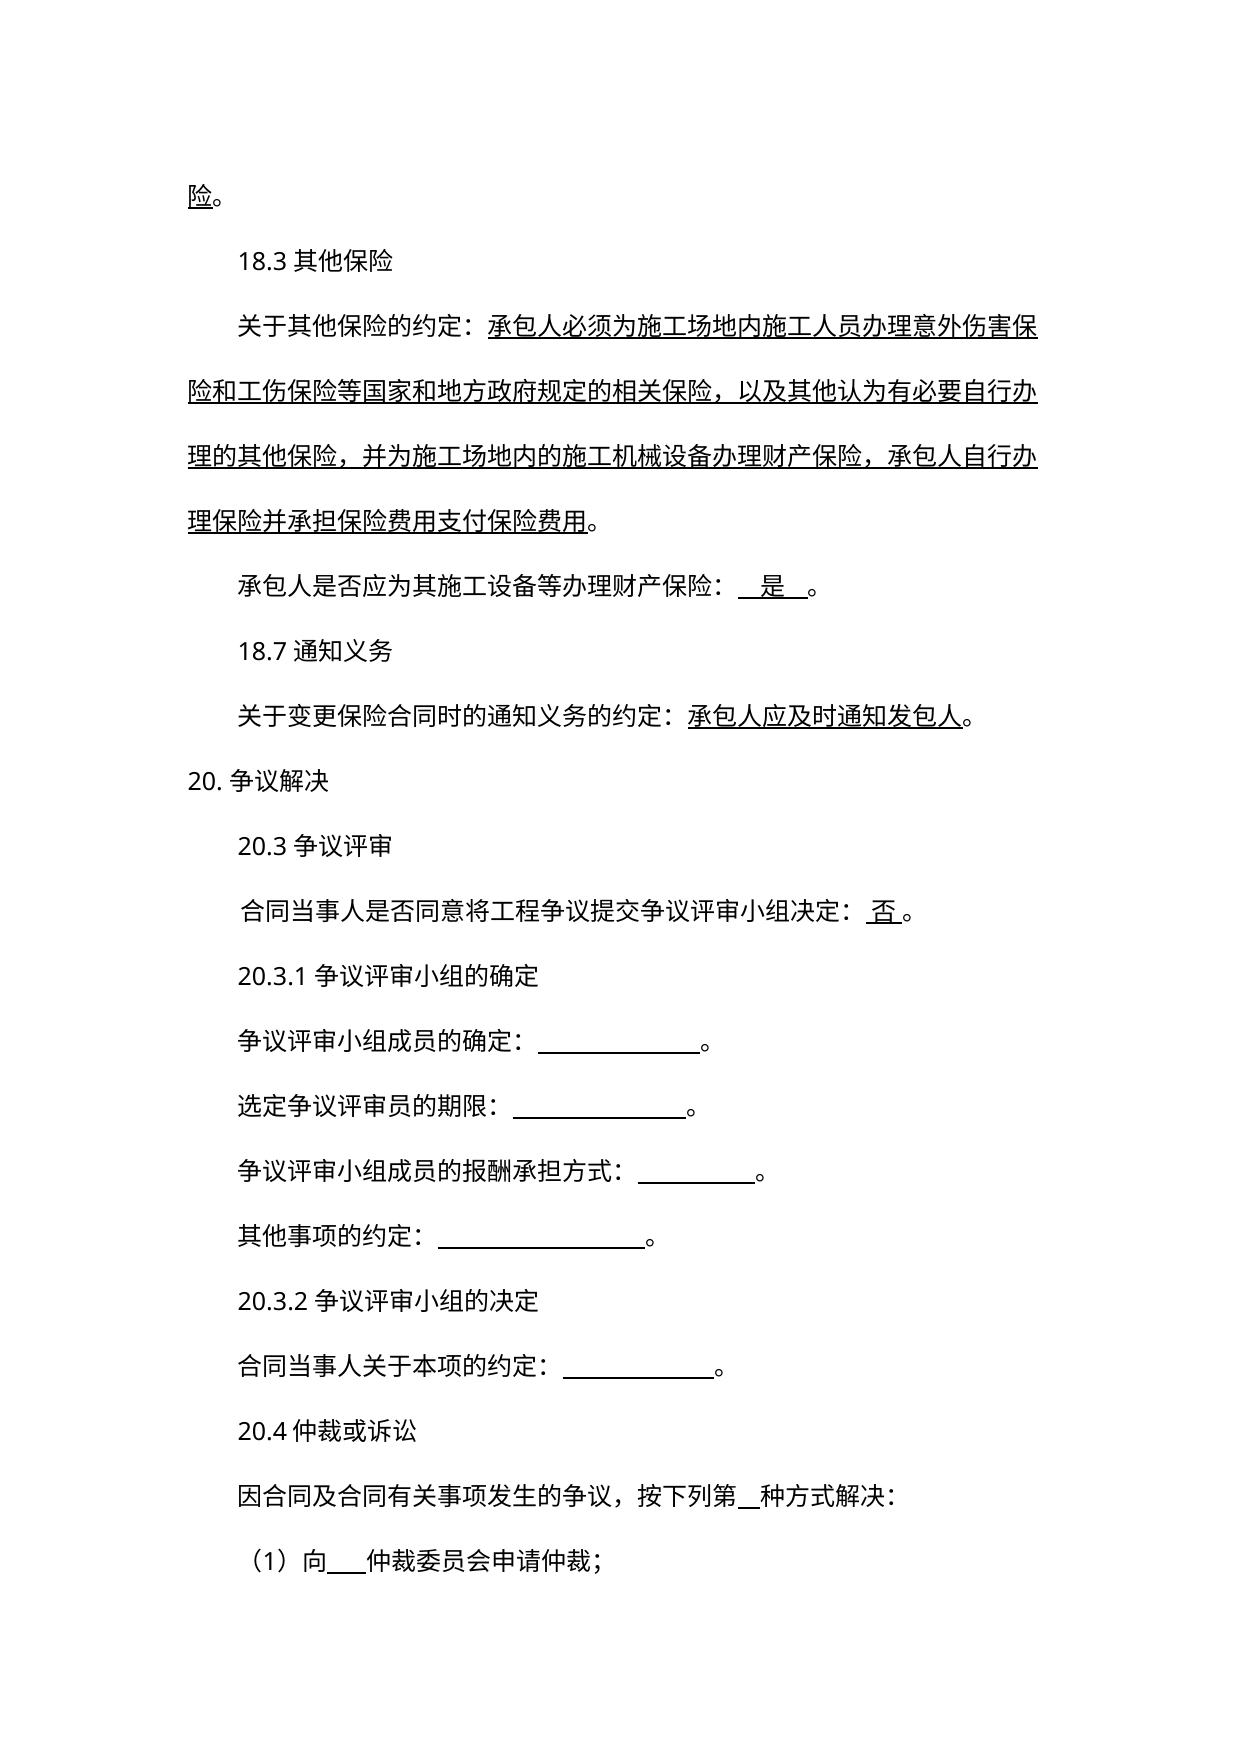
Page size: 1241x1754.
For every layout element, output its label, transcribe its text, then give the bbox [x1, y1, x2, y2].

text 合同当事人关于本项的约定： 。 [187, 1332, 1053, 1397]
text （1）向 仲裁委员会申请仲裁； [187, 1527, 1053, 1592]
text 关于变更保险合同时的通知义务的约定：承包人应及时通知发包人。 [187, 682, 1053, 747]
text 20.4仲裁或诉讼 [187, 1397, 1053, 1462]
text 其他事项的约定： 。 [187, 1202, 1053, 1267]
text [187, 162, 1053, 227]
text 争议评审小组成员的报酬承担方式： 。 [187, 1137, 1053, 1202]
text 20. 争议解决 [187, 747, 1053, 812]
text 争议评审小组成员的确定： 。 [187, 1007, 1053, 1072]
text 20.3 争议评审 [187, 812, 1053, 877]
text 20.3.1 争议评审小组的确定 [187, 942, 1053, 1007]
text 因合同及合同有关事项发生的争议，按下列第 种方式解决： [187, 1462, 1053, 1527]
text 选定争议评审员的期限： 。 [187, 1072, 1053, 1137]
text 关于其他保险的约定：承包人必须为施工场地内施工人员办理意外伤害保险和工伤保险等国家和地方政府规定的相关保险，以及其他认为有必要自行办理的其他保险，并为施工场地内的施工机械设备办理财产保险，承包人自行办理保险并承担保险费用支付保险费用。 [187, 292, 1053, 552]
text 合同当事人是否同意将工程争议提交争议评审小组决定： 否 。 [203, 877, 1053, 942]
text 18.3 其他保险 [187, 227, 1053, 292]
text 20.3.2 争议评审小组的决定 [187, 1267, 1053, 1332]
text 承包人是否应为其施工设备等办理财产保险： 是 。 [187, 552, 1053, 617]
text 18.7 通知义务 [187, 617, 1053, 682]
